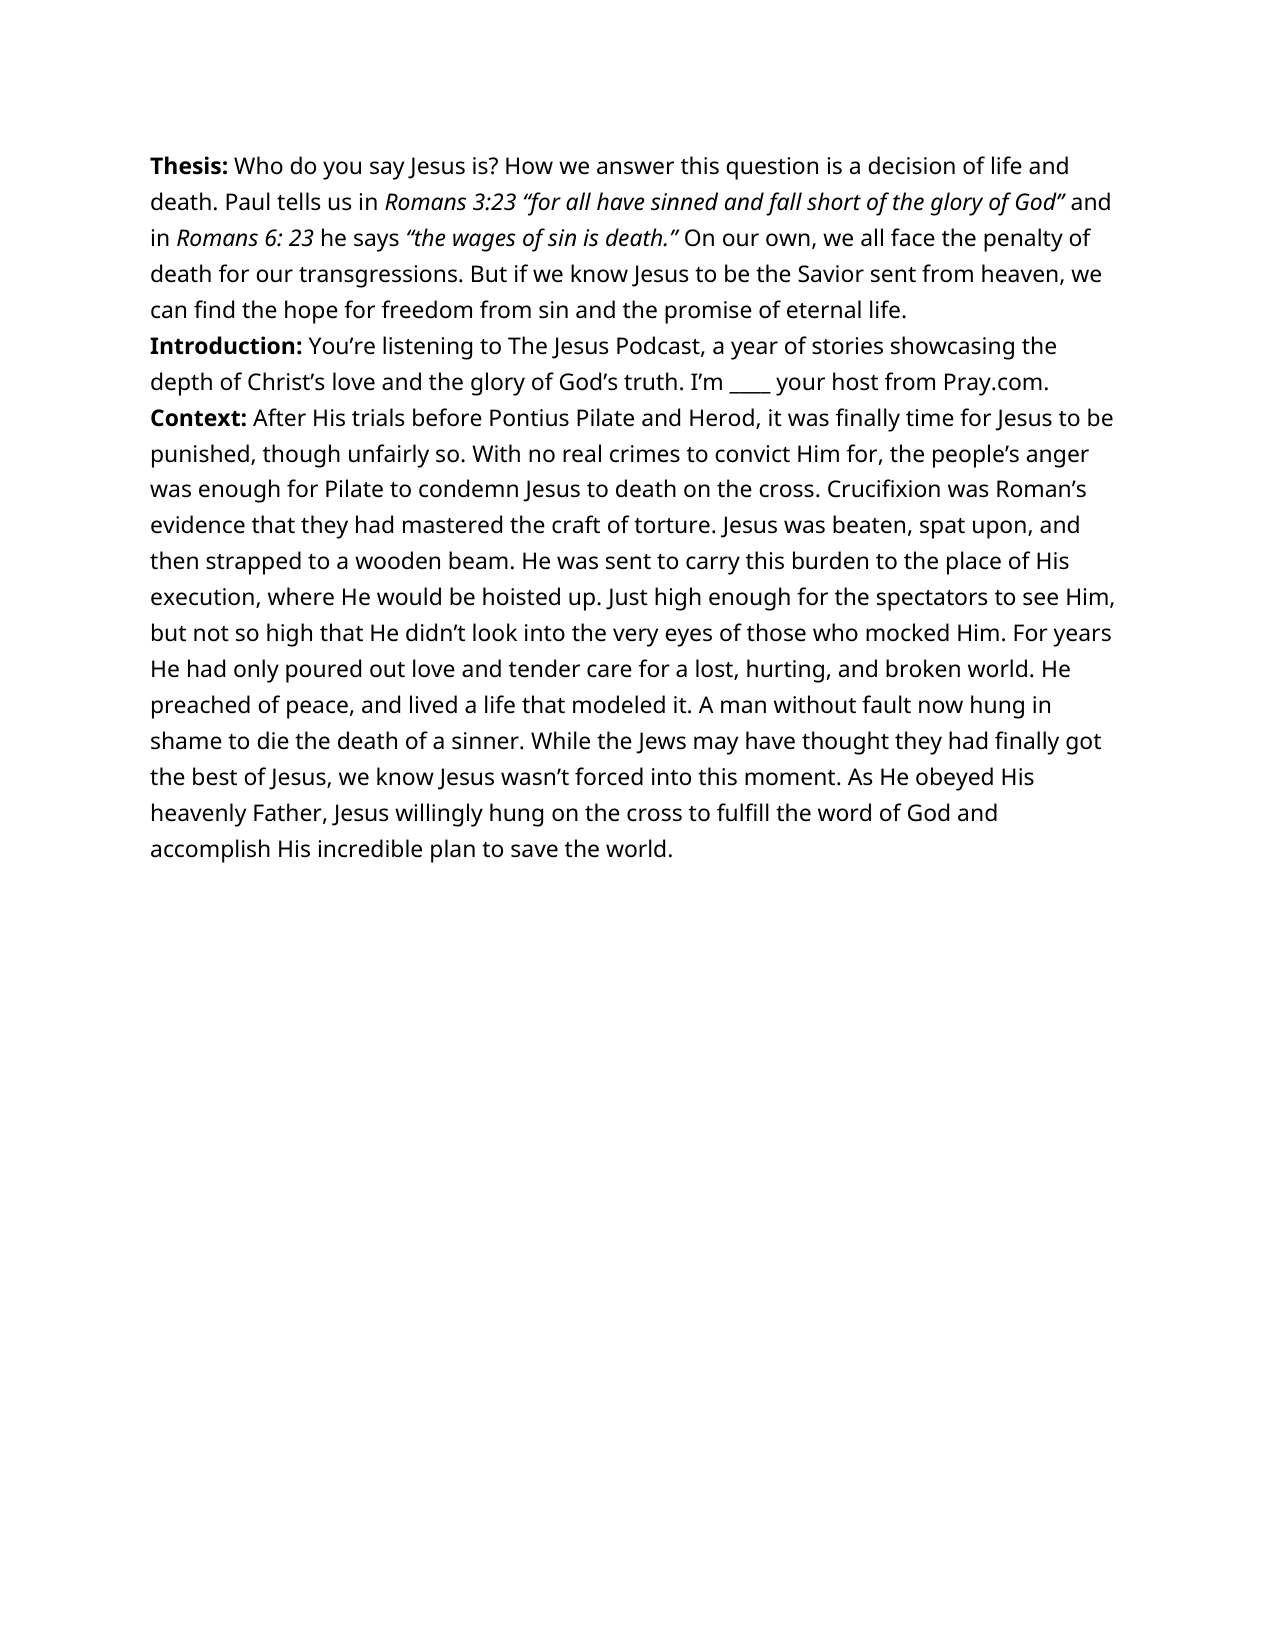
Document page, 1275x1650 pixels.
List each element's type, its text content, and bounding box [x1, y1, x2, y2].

text Context: After His trials before Pontius Pilate and Herod, it was finally time for Jesus to be punished, though unfairly so. With no real crimes to convict Him for, the people’s anger was enough for Pilate to condemn Jesus to death on the cross. Crucifixion was Roman’s evidence that they had mastered the craft of torture. Jesus was beaten, spat upon, and then strapped to a wooden beam. He was sent to carry this burden to the place of His execution, where He would be hoisted up. Just high enough for the spectators to see Him, but not so high that He didn’t look into the very eyes of those who mocked Him. For years He had only poured out love and tender care for a lost, hurting, and broken world. He preached of peace, and lived a life that modeled it. A man without fault now hung in shame to die the death of a sinner. While the Jews may have thought they had finally got the best of Jesus, we know Jesus wasn’t forced into this moment. As He obeyed His heavenly Father, Jesus willingly hung on the cross to fulfill the word of God and accomplish His incredible plan to save the world. [150, 402, 1125, 864]
text Thesis: Who do you say Jesus is? How we answer this question is a decision of life and death. Paul tells us in Romans 3:23 “for all have sinned and fall short of the glory of God” and in Romans 6: 23 he says “the wages of sin is death.” On our own, we all face the penalty of death for our transgressions. But if we know Jesus to be the Savior sent from heaven, we can find the hope for freedom from sin and the promise of eternal life. [150, 150, 1125, 325]
text Introduction: You’re listening to The Jesus Podcast, a year of stories showcasing the depth of Christ’s love and the glory of God’s truth. I’m ____ your host from Pray.com. [150, 330, 1125, 397]
